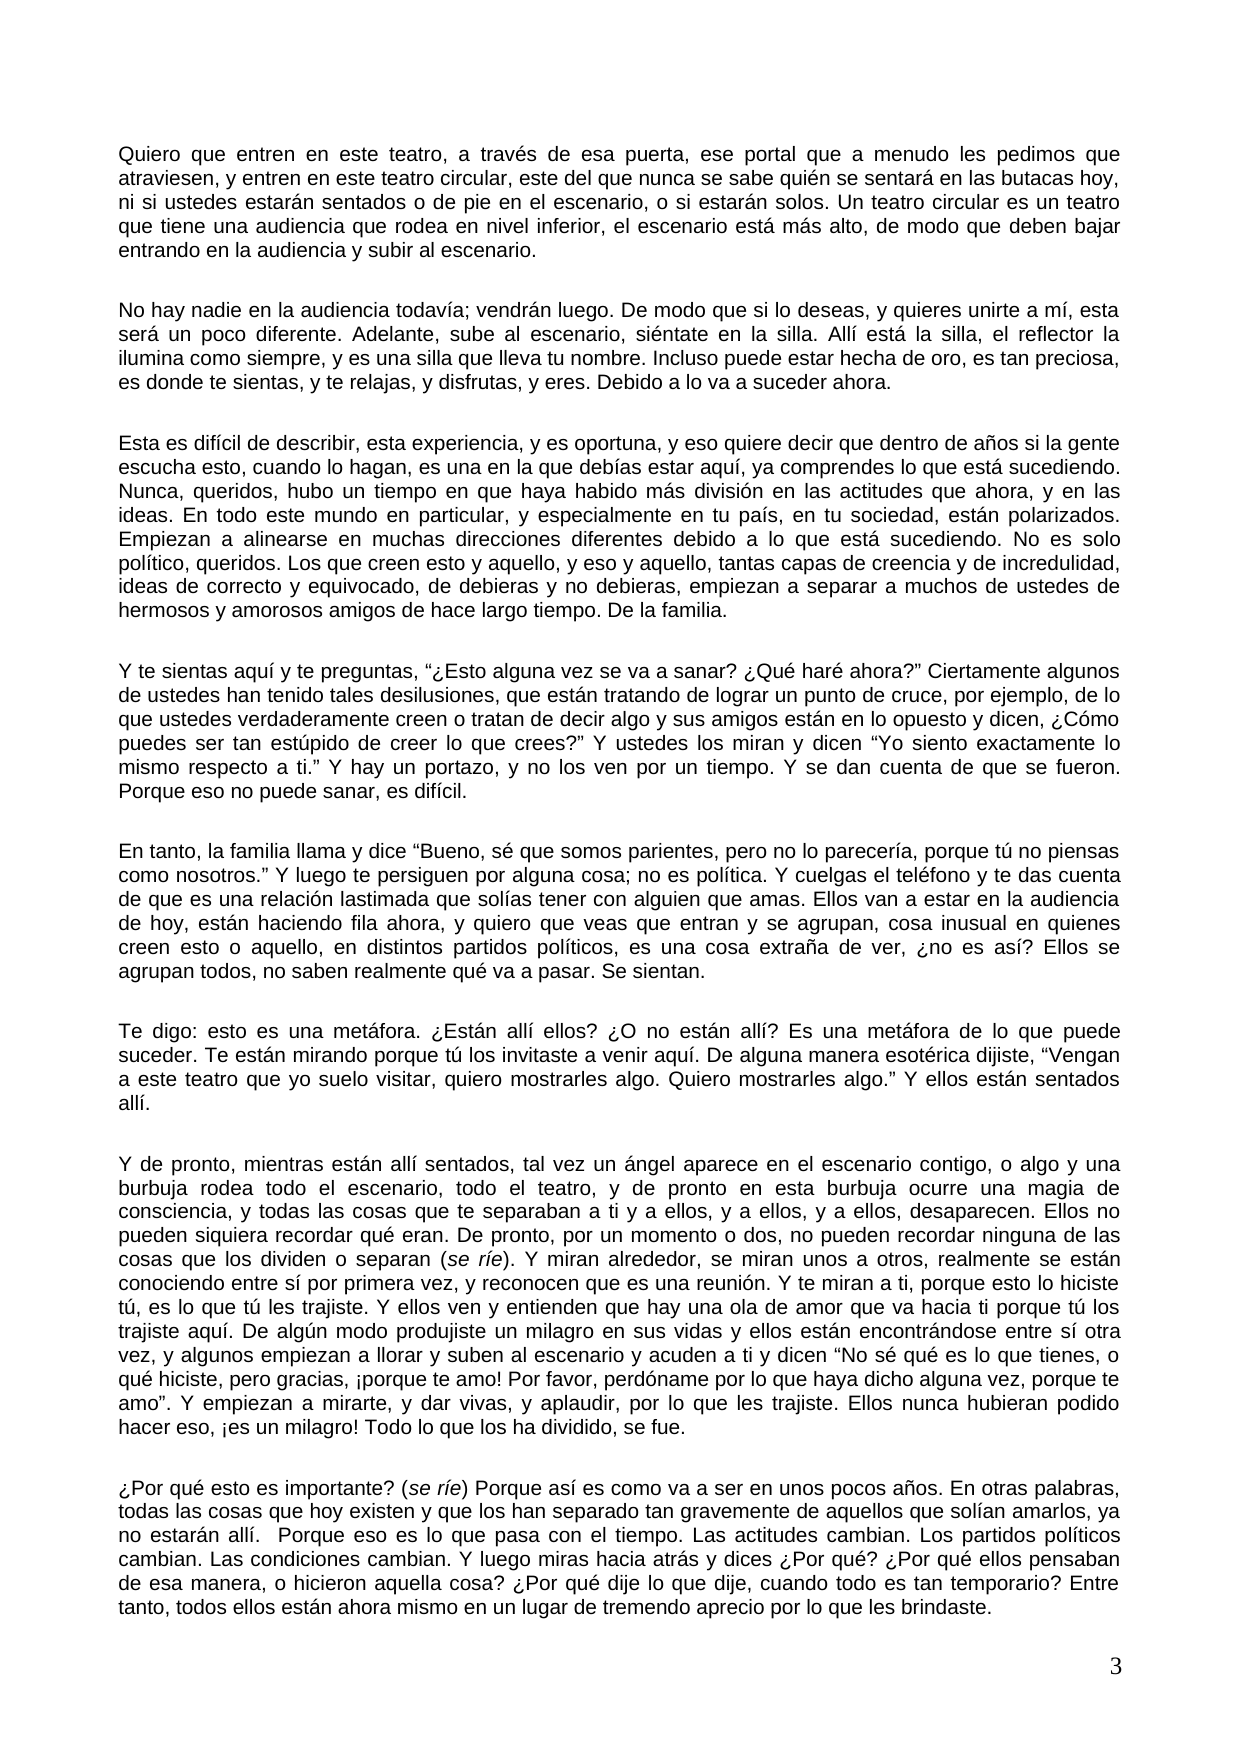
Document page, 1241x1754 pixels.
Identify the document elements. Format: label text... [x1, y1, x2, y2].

text Esta es difícil de describir, esta experiencia, y es oportuna, y eso quiere decir que dentro de años si la gente escucha esto, cuando lo hagan, es una en la que debías estar aquí, ya comprendes lo que está sucediendo. Nunca, queridos, hubo un tiempo en que haya habido más división en las actitudes que ahora, y en las ideas. En todo este mundo en particular, y especialmente en tu país, en tu sociedad, están polarizados. Empiezan a alinearse en muchas direcciones diferentes debido a lo que está sucediendo. No es solo político, queridos. Los que creen esto y aquello, y eso y aquello, tantas capas de creencia y de incredulidad, ideas de correcto y equivocado, de debieras y no debieras, empiezan a separar a muchos de ustedes de hermosos y amorosos amigos de hace largo tiempo. De la familia. [118, 407, 1122, 622]
text ¿Por qué esto es importante? (se ríe) Porque así es como va a ser en unos pocos años. En otras palabras, todas las cosas que hoy existen y que los han separado tan gravemente de aquellos que solían amarlos, ya no estarán allí. Porque eso es lo que pasa con el tiempo. Las actitudes cambian. Los partidos políticos cambian. Las condiciones cambian. Y luego miras hacia atrás y dices ¿Por qué? ¿Por qué ellos pensaban de esa manera, o hicieron aquella cosa? ¿Por qué dije lo que dije, cuando todo es tan temporario? Entre tanto, todos ellos están ahora mismo en un lugar de tremendo aprecio por lo que les brindaste. [118, 1451, 1122, 1619]
text En tanto, la familia llama y dice “Bueno, sé que somos parientes, pero no lo parecería, porque tú no piensas como nosotros.” Y luego te persiguen por alguna cosa; no es política. Y cuelgas el teléfono y te das cuenta de que es una relación lastimada que solías tener con alguien que amas. Ellos van a estar en la audiencia de hoy, están haciendo fila ahora, y quiero que veas que entran y se agrupan, cosa inusual en quienes creen esto o aquello, en distintos partidos políticos, es una cosa extraña de ver, ¿no es así? Ellos se agrupan todos, no saben realmente qué va a pasar. Se sientan. [118, 815, 1122, 983]
text Quiero que entren en este teatro, a través de esa puerta, ese portal que a menudo les pedimos que atraviesen, y entren en este teatro circular, este del que nunca se sabe quién se sentará en las butacas hoy, ni si ustedes estarán sentados o de pie en el escenario, o si estarán solos. Un teatro circular es un teatro que tiene una audiencia que rodea en nivel inferior, el escenario está más alto, de modo que deben bajar entrando en la audiencia y subir al escenario. [118, 118, 1122, 262]
text Y te sientas aquí y te preguntas, “¿Esto alguna vez se va a sanar? ¿Qué haré ahora?” Ciertamente algunos de ustedes han tenido tales desilusiones, que están tratando de lograr un punto de cruce, por ejemplo, de lo que ustedes verdaderamente creen o tratan de decir algo y sus amigos están en lo opuesto y dicen, ¿Cómo puedes ser tan estúpido de creer lo que crees?” Y ustedes los miran y dicen “Yo siento exactamente lo mismo respecto a ti.” Y hay un portazo, y no los ven por un tiempo. Y se dan cuenta de que se fueron. Porque eso no puede sanar, es difícil. [118, 635, 1122, 802]
text No hay nadie en la audiencia todavía; vendrán luego. De modo que si lo deseas, y quieres unirte a mí, esta será un poco diferente. Adelante, sube al escenario, siéntate en la silla. Allí está la silla, el reflector la ilumina como siempre, y es una silla que lleva tu nombre. Incluso puede estar hecha de oro, es tan preciosa, es donde te sientas, y te relajas, y disfrutas, y eres. Debido a lo va a suceder ahora. [118, 274, 1122, 394]
text Te digo: esto es una metáfora. ¿Están allí ellos? ¿O no están allí? Es una metáfora de lo que puede suceder. Te están mirando porque tú los invitaste a venir aquí. De alguna manera esotérica dijiste, “Vengan a este teatro que yo suelo visitar, quiero mostrarles algo. Quiero mostrarles algo.” Y ellos están sentados allí. [118, 995, 1122, 1115]
text Y de pronto, mientras están allí sentados, tal vez un ángel aparece en el escenario contigo, o algo y una burbuja rodea todo el escenario, todo el teatro, y de pronto en esta burbuja ocurre una magia de consciencia, y todas las cosas que te separaban a ti y a ellos, y a ellos, y a ellos, desaparecen. Ellos no pueden siquiera recordar qué eran. De pronto, por un momento o dos, no pueden recordar ninguna de las cosas que los dividen o separan (se ríe). Y miran alrededor, se miran unos a otros, realmente se están conociendo entre sí por primera vez, y reconocen que es una reunión. Y te miran a ti, porque esto lo hiciste tú, es lo que tú les trajiste. Y ellos ven y entienden que hay una ola de amor que va hacia ti porque tú los trajiste aquí. De algún modo produjiste un milagro en sus vidas y ellos están encontrándose entre sí otra vez, y algunos empiezan a llorar y suben al escenario y acuden a ti y dicen “No sé qué es lo que tienes, o qué hiciste, pero gracias, ¡porque te amo! Por favor, perdóname por lo que haya dicho alguna vez, porque te amo”. Y empiezan a mirarte, y dar vivas, y aplaudir, por lo que les trajiste. Ellos nunca hubieran podido hacer eso, ¡es un milagro! Todo lo que los ha dividido, se fue. [118, 1127, 1122, 1439]
